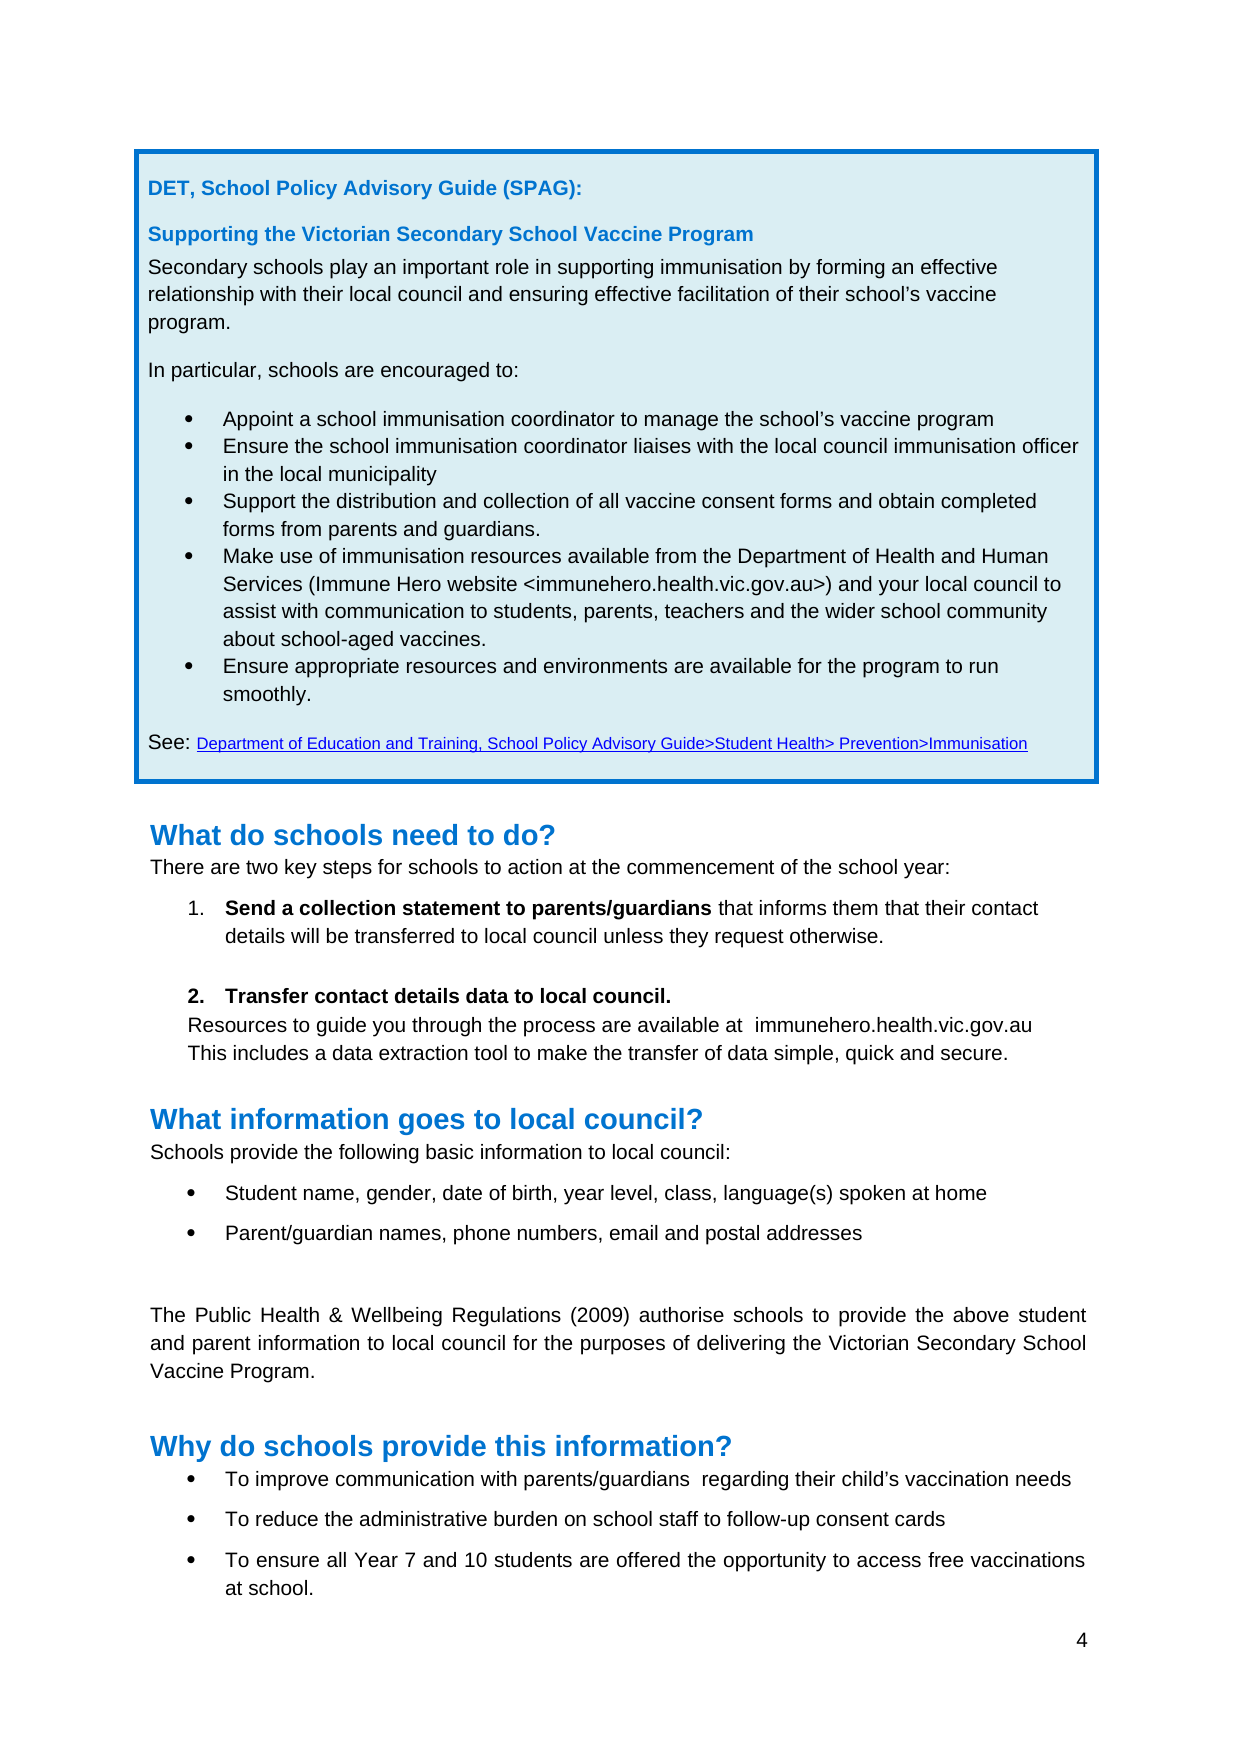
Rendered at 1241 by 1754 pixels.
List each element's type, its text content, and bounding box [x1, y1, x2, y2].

subtitle What do schools need to do? [150, 817, 1087, 851]
list To improve communication with parents/guardians regarding their child’s vaccination needs [187, 1462, 1087, 1490]
subtitle Why do schools provide this information? [150, 1429, 1087, 1462]
list Parent/guardian names, phone numbers, email and postal addresses [187, 1217, 1087, 1245]
list Send a collection statement to parents/guardians that informs them that their contact details will be transferred to local council unless they request otherwise. [187, 892, 1087, 948]
table_header DET, School Policy Advisory Guide (SPAG): Supporting the Victorian Secondary School Vaccine Program Secondary schools play an important role in supporting immunisation by forming an effective relationship with their local council and ensuring effective facilitation of their school’s vaccine program. In particular, schools are encouraged to: Appoint a school immunisation coordinator to manage the school’s vaccine program Ensure the school immunisation coordinator liaises with the local council immunisation officer in the local municipality Support the distribution and collection of all vaccine consent forms and obtain completed forms from parents and guardians. Make use of immunisation resources available from the Department of Health and Human Services (Immune Hero website <immunehero.health.vic.gov.au>) and your local council to assist with communication to students, parents, teachers and the wider school community about school-aged vaccines. Ensure appropriate resources and environments are available for the program to run smoothly. See: Department of Education and Training, School Policy Advisory Guide>Student Health> Prevention>Immunisation [139, 154, 1094, 779]
list Student name, gender, date of birth, year level, class, language(s) spoken at home [187, 1176, 1087, 1204]
text The Public Health & Wellbeing Regulations (2009) authorise schools to provide the above student and parent information to local council for the purposes of delivering the Victorian Secondary School Vaccine Program. [150, 1298, 1087, 1383]
list To ensure all Year 7 and 10 students are offered the opportunity to access free vaccinations at school. [187, 1543, 1087, 1600]
text Schools provide the following basic information to local council: [150, 1136, 1087, 1164]
list To reduce the administrative burden on school staff to follow-up consent cards [187, 1503, 1087, 1531]
text This includes a data extraction tool to make the transfer of data simple, quick and secure. [187, 1041, 1087, 1064]
subtitle What information goes to local council? [150, 1102, 1087, 1136]
text Resources to guide you through the process are available at immunehero.health.vic.gov.au [187, 1012, 1087, 1036]
text There are two key steps for schools to action at the commencement of the school year: [150, 851, 1087, 879]
list Transfer contact details data to local council. [187, 980, 1087, 1008]
